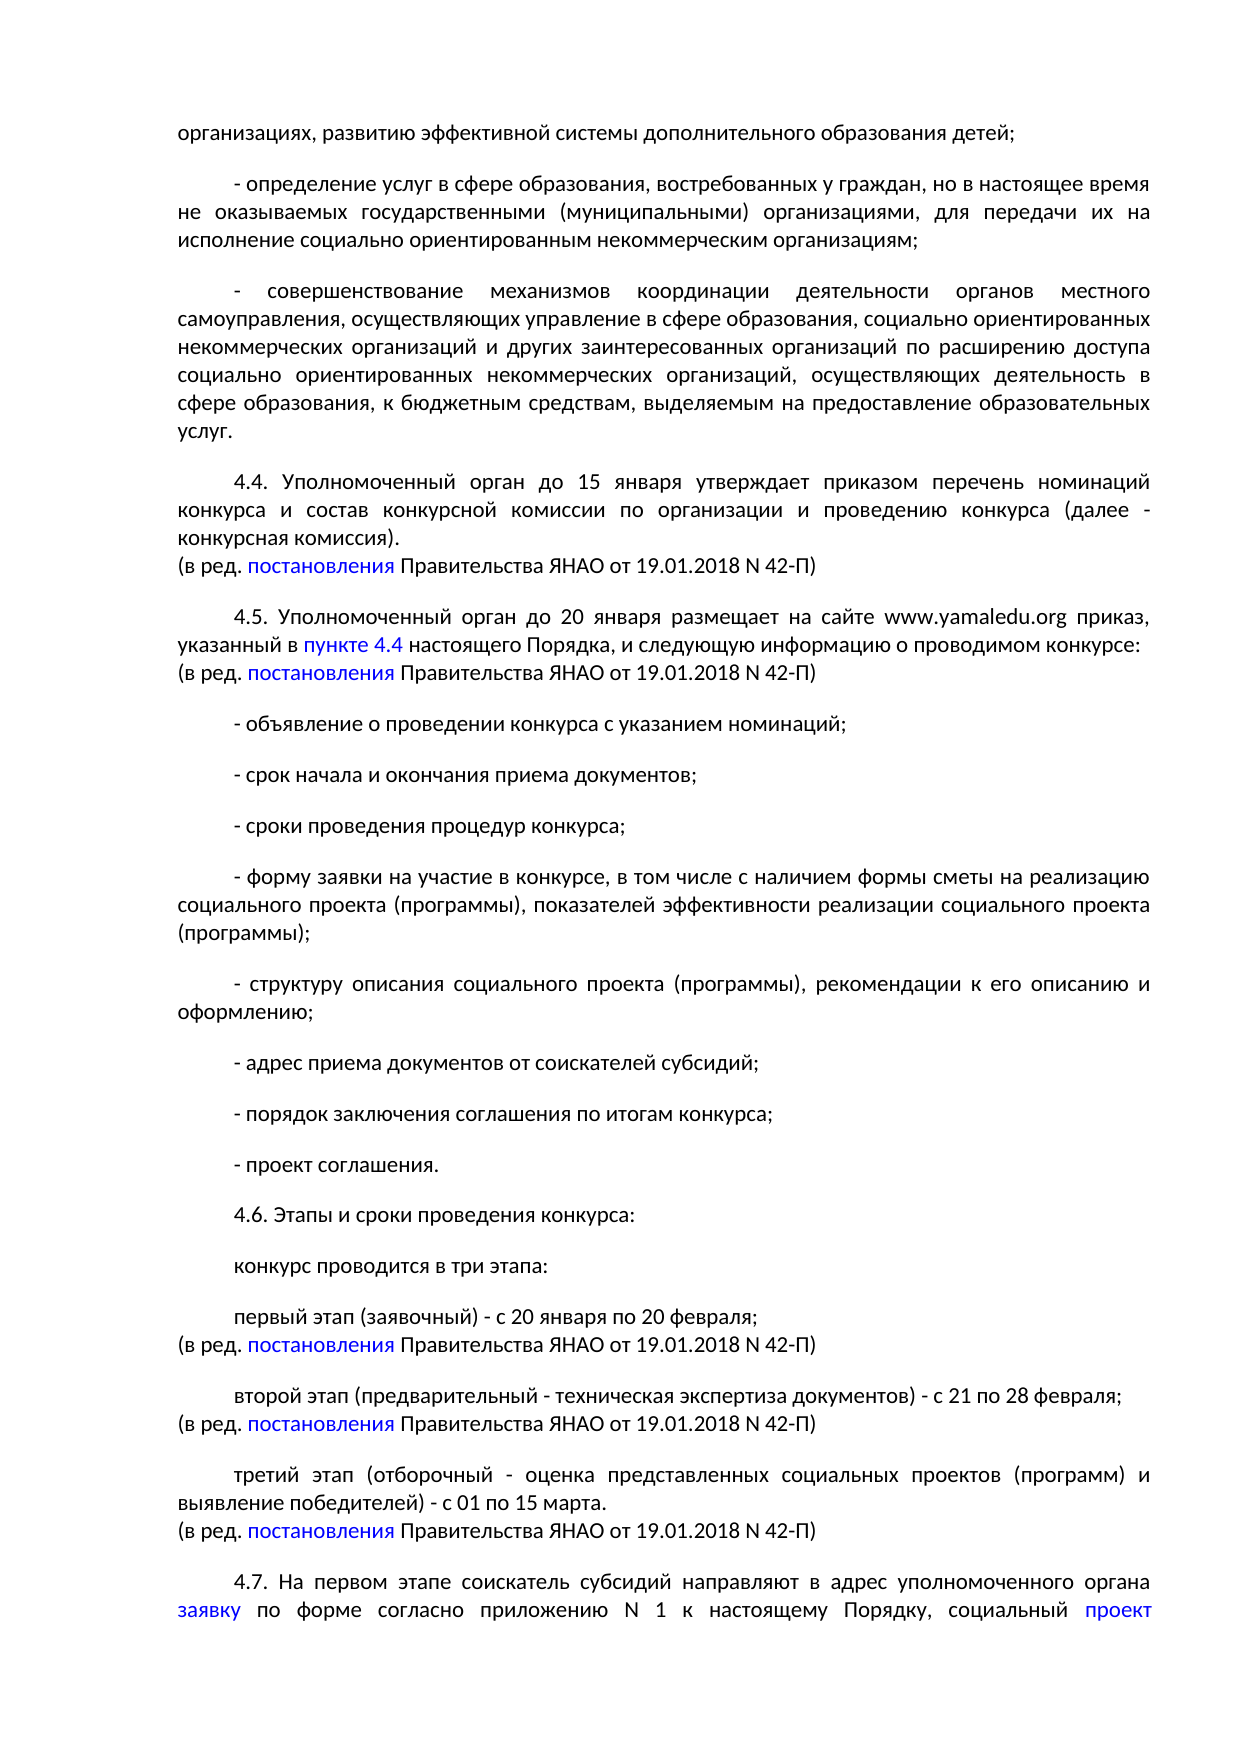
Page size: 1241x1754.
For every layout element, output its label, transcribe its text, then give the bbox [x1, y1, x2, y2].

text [177, 118, 1152, 146]
text (в ред. постановления Правительства ЯНАО от 19.01.2018 N 42-П) [177, 1516, 1152, 1544]
text - срок начала и окончания приема документов; [177, 760, 1152, 788]
text (в ред. постановления Правительства ЯНАО от 19.01.2018 N 42-П) [177, 551, 1152, 579]
text (в ред. постановления Правительства ЯНАО от 19.01.2018 N 42-П) [177, 1331, 1152, 1358]
text (в ред. постановления Правительства ЯНАО от 19.01.2018 N 42-П) [177, 1409, 1152, 1437]
text конкурс проводится в три этапа: [177, 1252, 1152, 1279]
text - объявление о проведении конкурса с указанием номинаций; [177, 709, 1152, 737]
text - совершенствование механизмов координации деятельности органов местного самоуправления, осуществляющих управление в сфере образования, социально ориентированных некоммерческих организаций и других заинтересованных организаций по расширению доступа социально ориентированных некоммерческих организаций, осуществляющих деятельность в сфере образования, к бюджетным средствам, выделяемым на предоставление образовательных услуг. [177, 276, 1152, 444]
text третий этап (отборочный - оценка представленных социальных проектов (программ) и выявление победителей) - с 01 по 15 марта. [177, 1460, 1152, 1516]
text второй этап (предварительный - техническая экспертиза документов) - с 21 по 28 февраля; [177, 1381, 1152, 1409]
text - порядок заключения соглашения по итогам конкурса; [177, 1099, 1152, 1127]
text 4.6. Этапы и сроки проведения конкурса: [177, 1201, 1152, 1229]
text - форму заявки на участие в конкурсе, в том числе с наличием формы сметы на реализацию социального проекта (программы), показателей эффективности реализации социального проекта (программы); [177, 862, 1152, 946]
text 4.4. Уполномоченный орган до 15 января утверждает приказом перечень номинаций конкурса и состав конкурсной комиссии по организации и проведению конкурса (далее - конкурсная комиссия). [177, 467, 1152, 551]
text - определение услуг в сфере образования, востребованных у граждан, но в настоящее время не оказываемых государственными (муниципальными) организациями, для передачи их на исполнение социально ориентированным некоммерческим организациям; [177, 169, 1152, 253]
text 4.5. Уполномоченный орган до 20 января размещает на сайте www.yamaledu.org приказ, указанный в пункте 4.4 настоящего Порядка, и следующую информацию о проводимом конкурсе: [177, 602, 1152, 658]
text - проект соглашения. [177, 1150, 1152, 1178]
text - адрес приема документов от соискателей субсидий; [177, 1048, 1152, 1076]
text (в ред. постановления Правительства ЯНАО от 19.01.2018 N 42-П) [177, 658, 1152, 686]
text - структуру описания социального проекта (программы), рекомендации к его описанию и оформлению; [177, 969, 1152, 1025]
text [177, 1567, 1152, 1623]
text - сроки проведения процедур конкурса; [177, 811, 1152, 839]
text первый этап (заявочный) - с 20 января по 20 февраля; [177, 1302, 1152, 1331]
